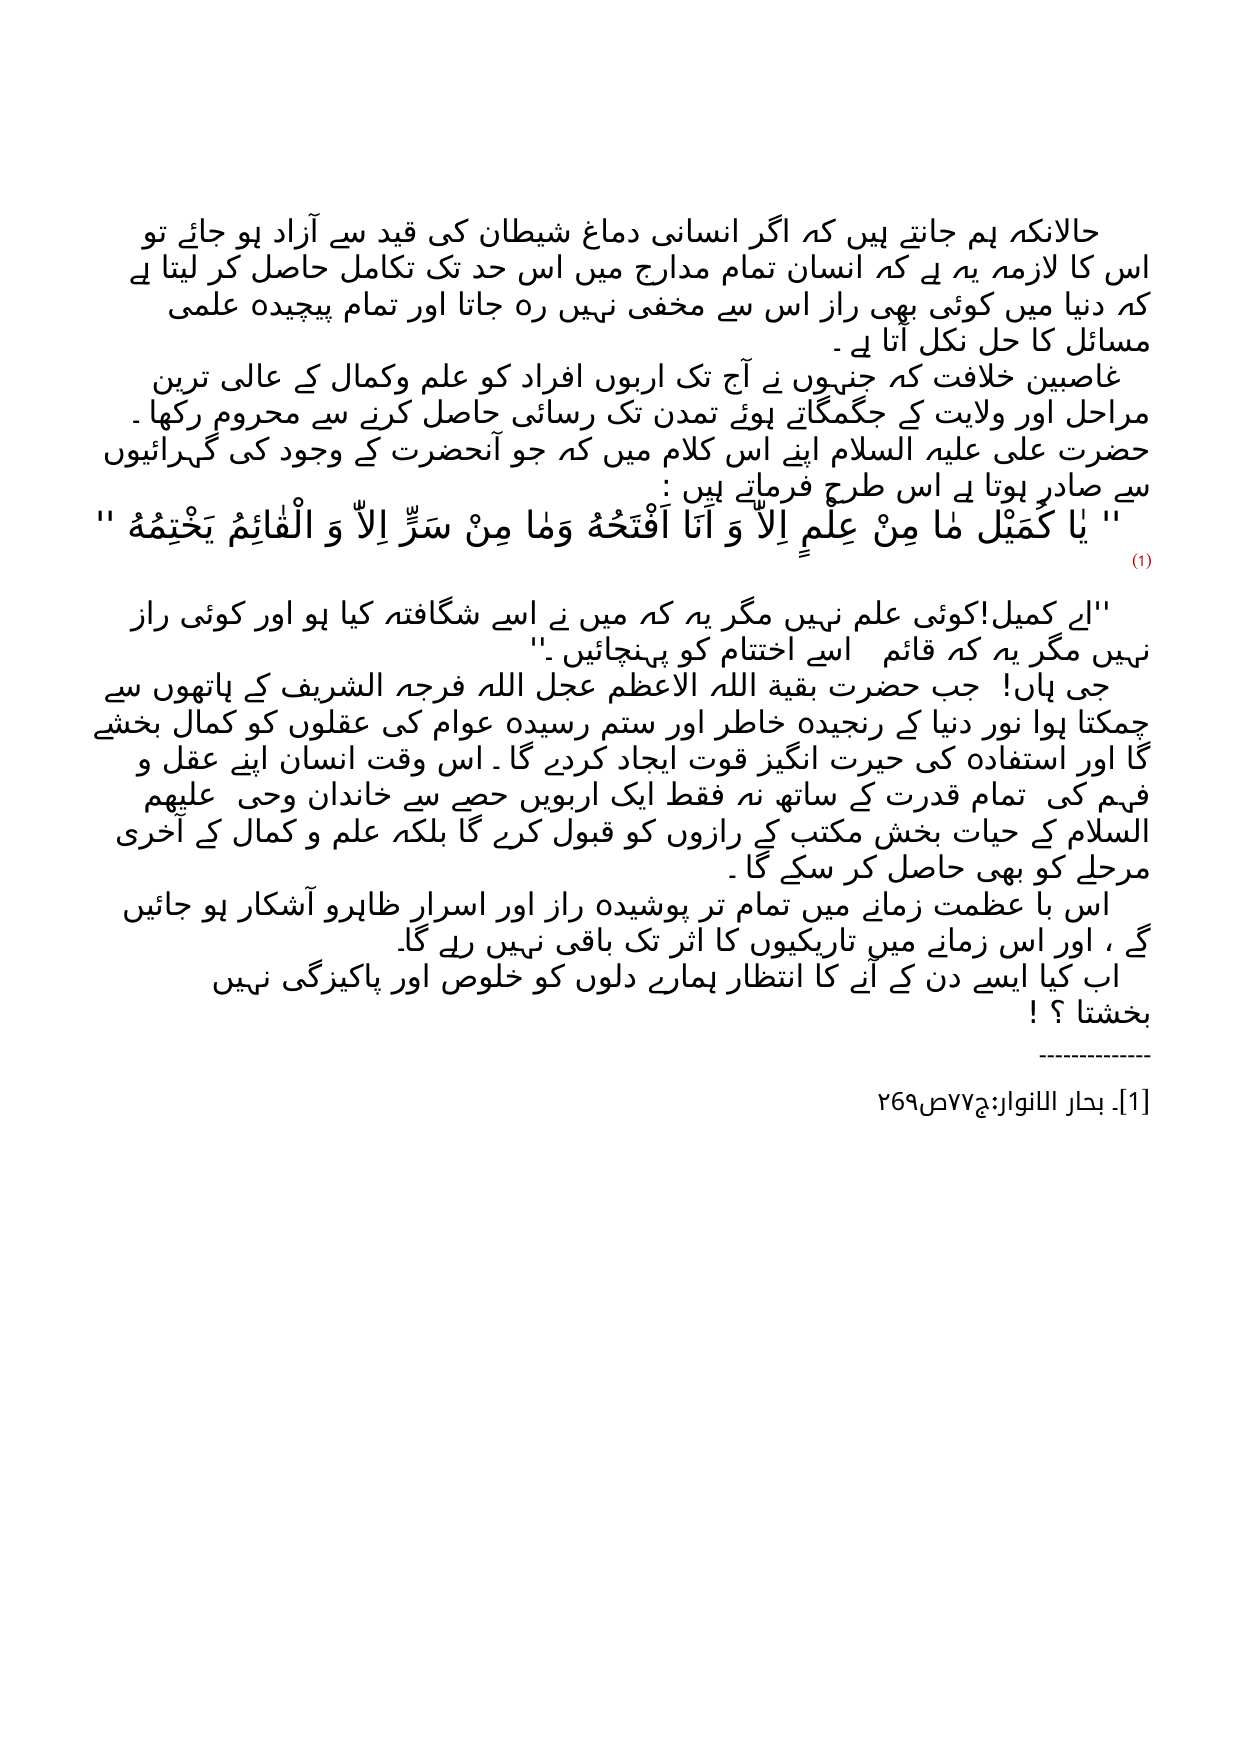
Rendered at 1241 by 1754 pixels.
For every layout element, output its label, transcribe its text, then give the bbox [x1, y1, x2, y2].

text جی ہاں! جب حضرت بقیة اللہ الاعظم عجل اللہ فرجہ الشریف کے ہاتھوں سے چمکتا ہوا نور دنیا کے رنجیدہ خاطر اور ستم رسیدہ عوام کی عقلوں کو کمال بخشے گا اور استفادہ کی حیرت انگیز قوت ایجاد کردے گا ۔ اس وقت انسان اپنے عقل و فہم کی تمام قدرت کے ساتھ نہ فقط ایک اربویں حصے سے خاندان وحی علیھم السلام کے حیات بخش مکتب کے رازوں کو قبول کرے گا بلکہ علم و کمال کے آخری مرحلے کو بھی حاصل کر سکے گا ۔ [89, 668, 1152, 886]
text حالانکہ ہم جانتے ہیں کہ اگر انسانی دماغ شیطان کی قید سے آزاد ہو جائے تو اس کا لازمہ یہ ہے کہ انسان تمام مدارج میں اس حد تک تکامل حاصل کر لیتا ہے کہ دنیا میں کوئی بھی راز اس سے مخفی نہیں رہ جاتا اور تمام پیچیدہ علمی مسائل کا حل نکل آتا ہے ۔ [89, 213, 1152, 358]
text اب کیا ایسے دن کے آنے کا انتظار ہمارے دلوں کو خلوص اور پاکیزگی نہیں بخشتا ؟ ! [89, 958, 1152, 1031]
text ''اے کمیل!کوئی علم نہیں مگر یہ کہ میں نے اسے شگافتہ کیا ہو اور کوئی راز نہیں مگر یہ کہ قائم اسے اختتام کو پہنچائیں ۔'' [89, 595, 1152, 668]
text غاصبین خلافت کہ جنہوں نے آج تک اربوں افراد کو علم وکمال کے عالی ترین مراحل اور ولایت کے جگمگاتے ہوئے تمدن تک رسائی حاصل کرنے سے محروم رکھا ۔ حضرت علی علیہ السلام اپنے اس کلام میں کہ جو آنحضرت کے وجود کی گہرائیوں سے صادر ہوتا ہے اس طرح فرماتے ہیں : [89, 358, 1152, 504]
text [1]۔ بحار الانوار:ج۷۷ص۲6۹ [89, 1079, 1152, 1126]
text -------------- [89, 1031, 1152, 1079]
text اس با عظمت زمانے میں تمام تر پوشیدہ راز اور اسرار ظاہرو آشکار ہو جائیں گے ، اور اس زمانے میں تاریکیوں کا اثر تک باقی نہیں رہے گا۔ [89, 886, 1152, 958]
text '' یٰا کُمَیْل مٰا مِنْ عِلْمٍ اِلاّٰ وَ اَنَا اَفْتَحُهُ وَمٰا مِنْ سَرٍّ اِلاّٰ وَ الْقٰائِمُ یَخْتِمُهُ '' (1) [89, 504, 1152, 595]
